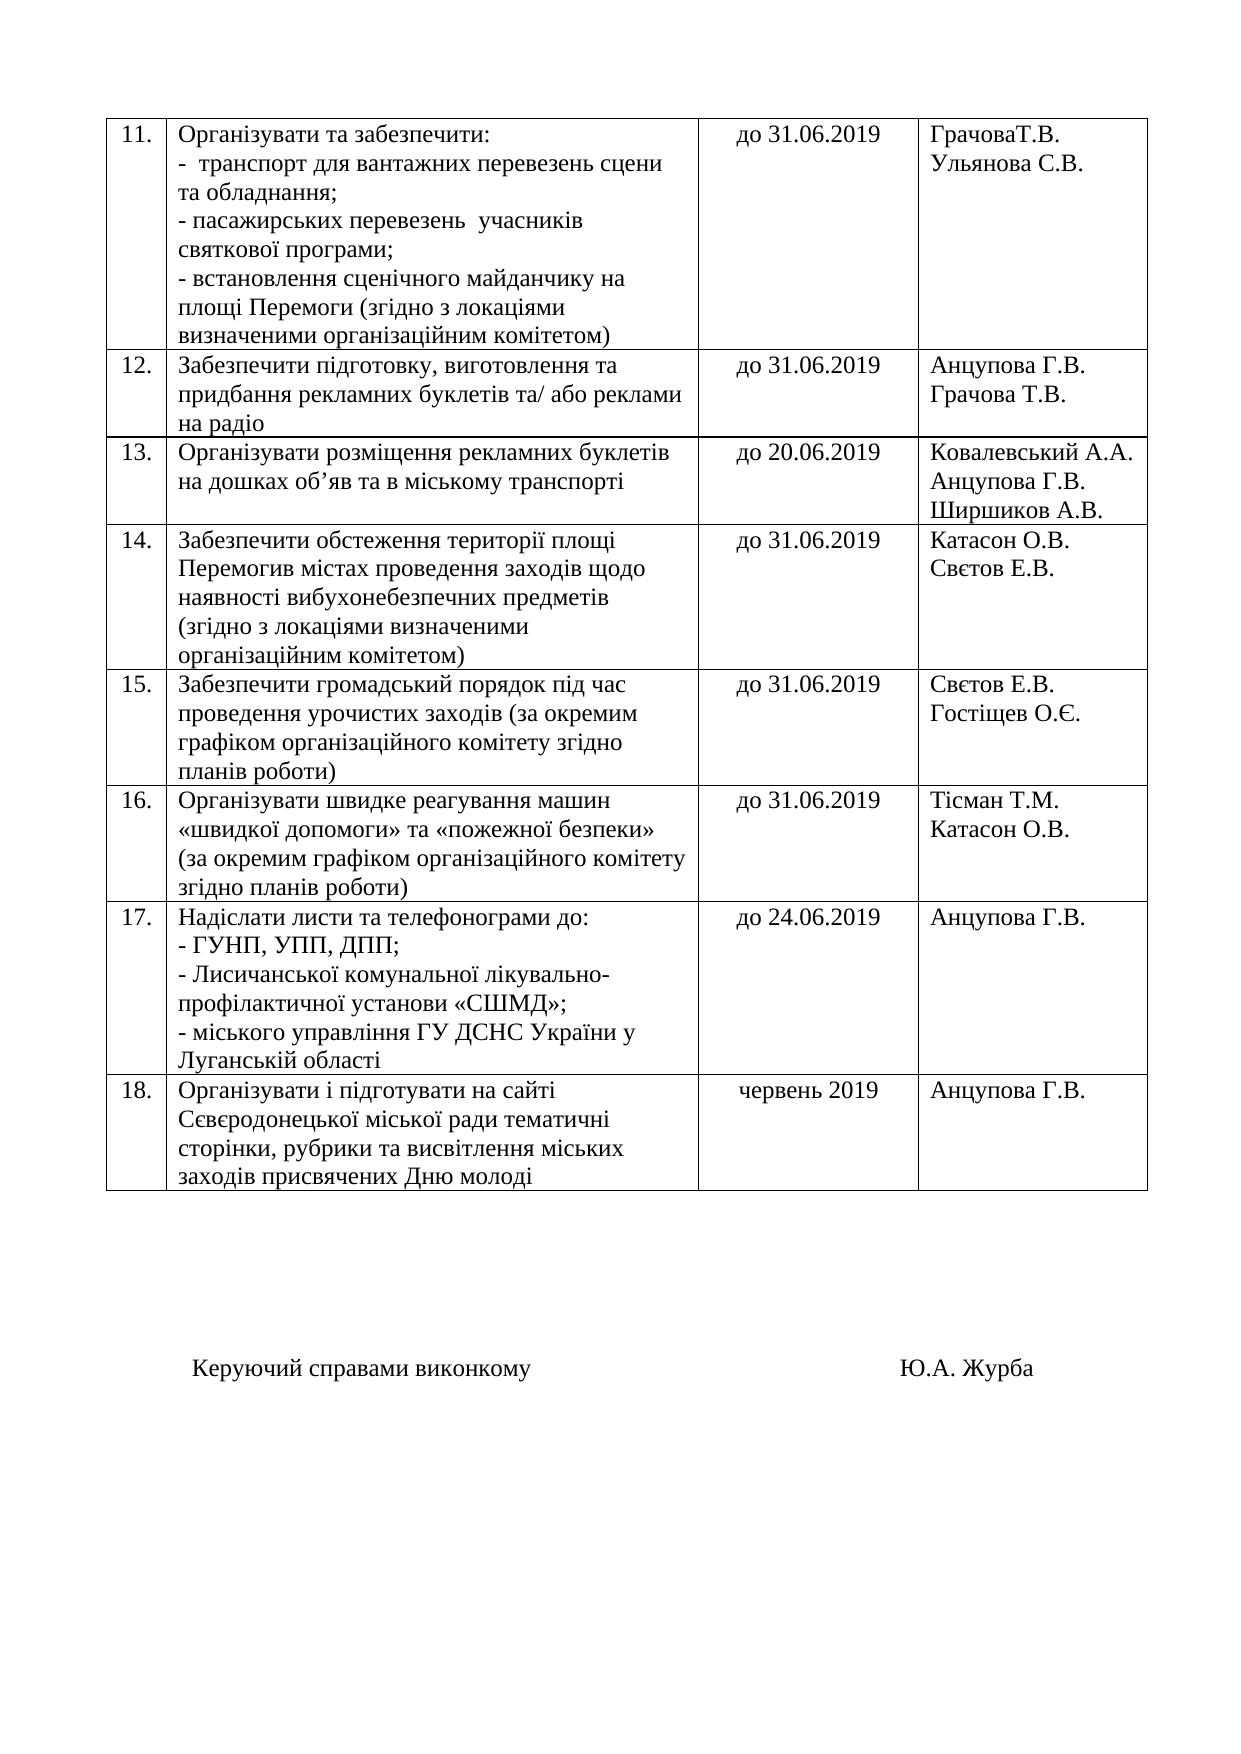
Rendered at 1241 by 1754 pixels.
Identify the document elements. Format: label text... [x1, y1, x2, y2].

text Керуючий справами виконкому Ю.А. Журба [44, 1353, 1181, 1382]
table_cell 17. [107, 902, 166, 1074]
table_cell Організувати швидке реагування машин «швидкої допомоги» та «пожежної безпеки» (за окремим графіком організаційного комітету згідно планів роботи) [167, 786, 698, 901]
table_cell Забезпечити обстеження території площі Перемогив містах проведення заходів щодо наявності вибухонебезпечних предметів (згідно з локаціями визначеними організаційним комітетом) [167, 525, 698, 668]
table_cell 16. [107, 786, 166, 901]
table_cell Анцупова Г.В. [919, 902, 1147, 1074]
table_cell 13. [107, 438, 166, 524]
table_cell 14. [107, 525, 166, 668]
table_cell Анцупова Г.В. [919, 1075, 1147, 1190]
table_cell до 31.06.2019 [699, 119, 918, 349]
table_cell Анцупова Г.В. Грачова Т.В. [919, 350, 1147, 436]
table_cell Ковалевський А.А. Анцупова Г.В. Ширшиков А.В. [919, 438, 1147, 524]
table_cell до 24.06.2019 [699, 902, 918, 1074]
table_cell до 31.06.2019 [699, 670, 918, 784]
table_cell Надіслати листи та телефонограми до: - ГУНП, УПП, ДПП; - Лисичанської комунальної лікувально-профілактичної установи «СШМД»; - міського управління ГУ ДСНС України у Луганській області [167, 902, 698, 1074]
table_cell ГрачоваТ.В. Ульянова С.В. [919, 119, 1147, 349]
table_cell Організувати і підготувати на сайті Сєвєродонецької міської ради тематичні сторінки, рубрики та висвітлення міських заходів присвячених Дню молоді [167, 1075, 698, 1190]
table_cell 15. [107, 670, 166, 784]
table_cell Забезпечити підготовку, виготовлення та придбання рекламних буклетів та/ або реклами на радіо [167, 350, 698, 436]
table_cell Свєтов Е.В. Гостіщев О.Є. [919, 670, 1147, 784]
table_cell 11. [107, 119, 166, 349]
table_cell 18. [107, 1075, 166, 1190]
table_cell Забезпечити громадський порядок під час проведення урочистих заходів (за окремим графіком організаційного комітету згідно планів роботи) [167, 670, 698, 784]
table_cell червень 2019 [699, 1075, 918, 1190]
table_cell до 31.06.2019 [699, 350, 918, 436]
table_cell до 31.06.2019 [699, 525, 918, 668]
table_cell Організувати розміщення рекламних буклетів на дошках об’яв та в міському транспорті [167, 438, 698, 524]
table_cell Катасон О.В. Свєтов Е.В. [919, 525, 1147, 668]
table_cell до 20.06.2019 [699, 438, 918, 524]
table_cell 12. [107, 350, 166, 436]
table_cell до 31.06.2019 [699, 786, 918, 901]
table_cell Організувати та забезпечити: - транспорт для вантажних перевезень сцени та обладнання; - пасажирських перевезень учасників святкової програми; - встановлення сценічного майданчику на площі Перемоги (згідно з локаціями визначеними організаційним комітетом) [167, 119, 698, 349]
table_cell Тісман Т.М. Катасон О.В. [919, 786, 1147, 901]
